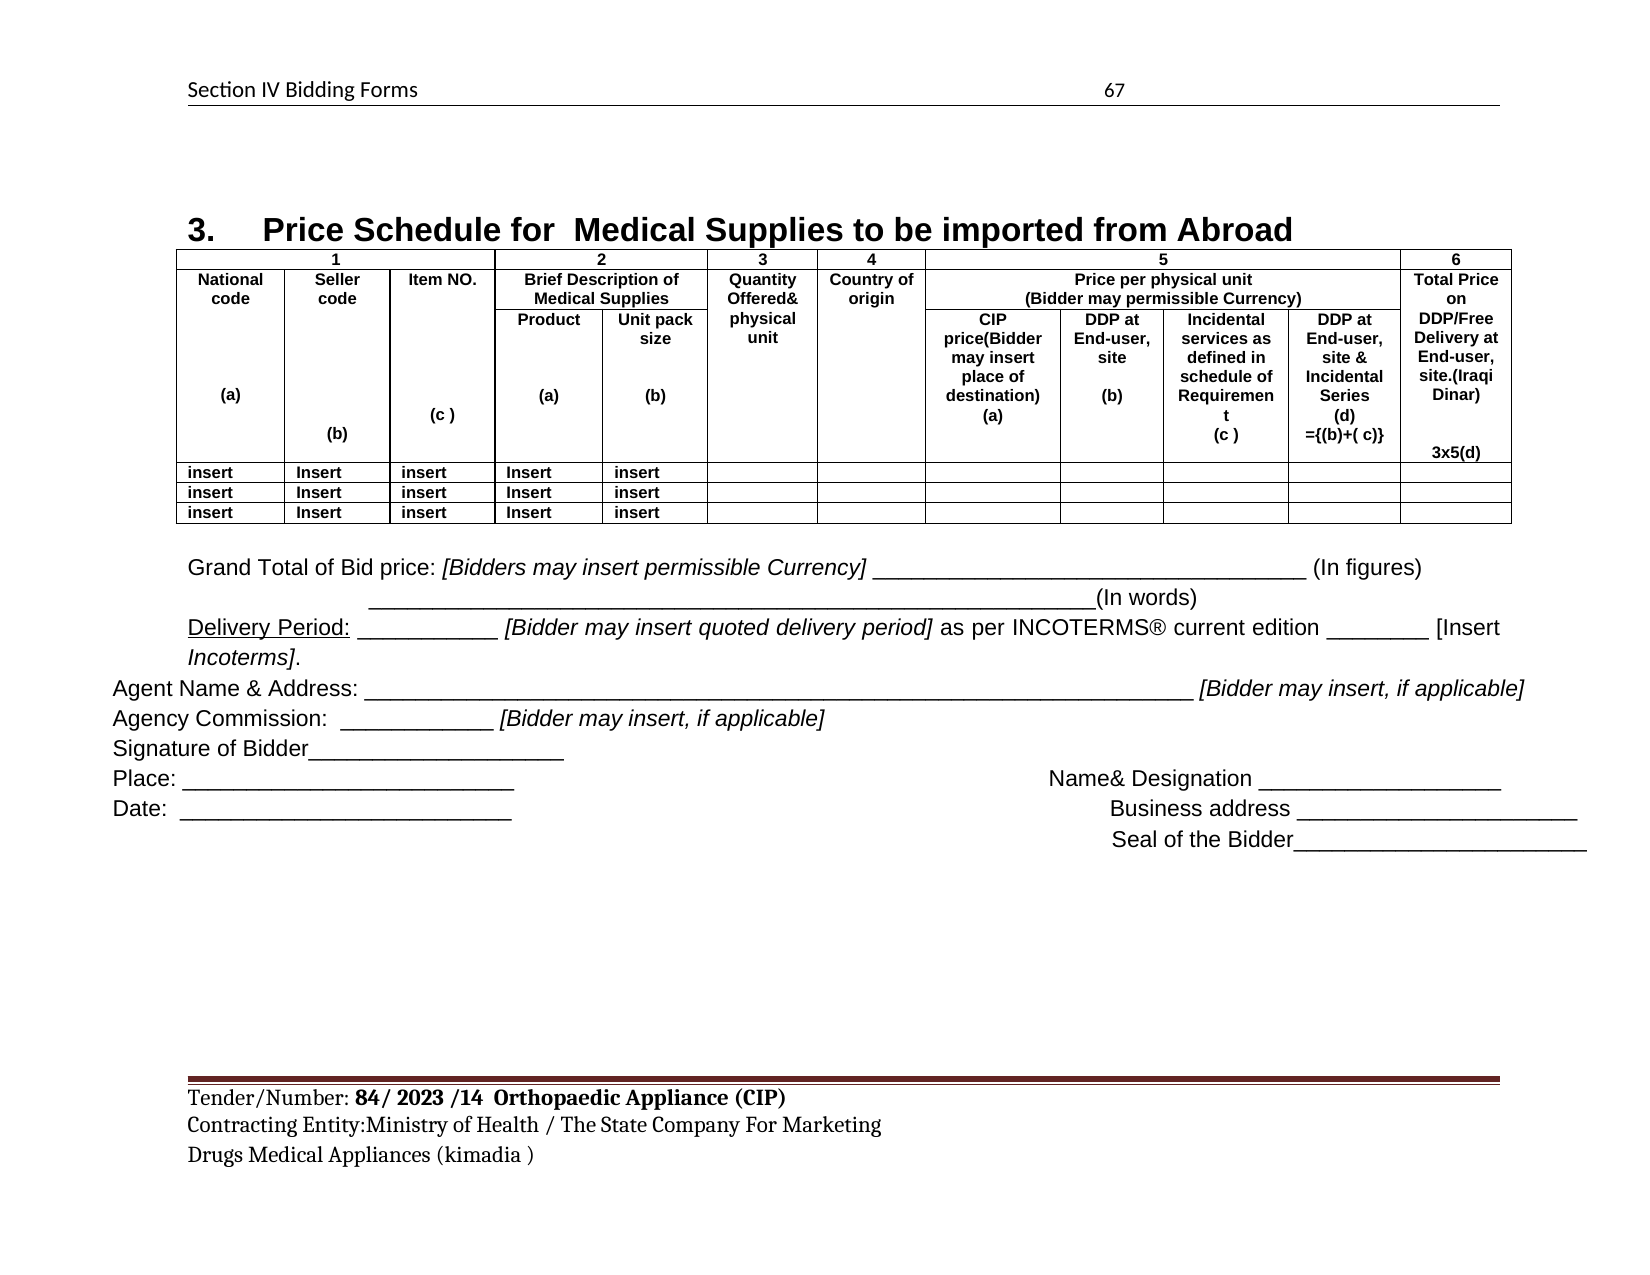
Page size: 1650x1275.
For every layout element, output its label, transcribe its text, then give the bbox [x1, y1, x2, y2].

table_cell [1289, 463, 1400, 482]
table_cell Unit pack size (b) [603, 310, 707, 462]
table_cell Price per physical unit (Bidder may permissible Currency) [926, 270, 1400, 308]
table_cell Insert [285, 463, 389, 482]
table_cell [708, 503, 817, 522]
table_cell Country of origin [818, 270, 925, 462]
table_cell [1061, 483, 1163, 502]
table_header 1 [177, 250, 494, 269]
table_cell [818, 503, 925, 522]
table_cell [818, 483, 925, 502]
table_cell insert [177, 463, 284, 482]
table_header 5 [926, 250, 1400, 269]
table_cell insert [391, 463, 494, 482]
text Seal of the Bidder_______________________ [112, 826, 1594, 852]
table_cell [1401, 463, 1511, 482]
table_cell [1164, 463, 1288, 482]
table_cell [1289, 503, 1400, 522]
table_cell insert [177, 483, 284, 502]
table_cell [1401, 503, 1511, 522]
table_cell Incidental services as defined in schedule of Requirement (c ) [1164, 310, 1288, 462]
table_cell [1164, 483, 1288, 502]
subtitle 3. Price Schedule for Medical Supplies to be imported from Abroad [187, 210, 1500, 249]
table_cell [708, 463, 817, 482]
text Delivery Period: ___________ [Bidder may insert quoted delivery period] as per INCOTERMS® current edition ________ [Insert Incoterms]. [187, 614, 1500, 671]
table_cell insert [391, 503, 494, 522]
table_cell National code (a) [177, 270, 284, 462]
table_cell insert [391, 483, 494, 502]
table_cell Item NO. (c ) [391, 270, 494, 462]
table_cell Product (a) [496, 310, 602, 462]
table_cell Insert [285, 503, 389, 522]
table_cell [926, 463, 1060, 482]
text Agent Name & Address: _________________________________________________________________ [Bidder may insert, if applicable] [112, 674, 1594, 701]
table_cell [818, 463, 925, 482]
table_cell Insert [285, 483, 389, 502]
table_cell [1401, 483, 1511, 502]
table_header 6 [1401, 250, 1511, 269]
table_header 3 [708, 250, 817, 269]
table_cell [1289, 483, 1400, 502]
table_cell Insert [496, 483, 602, 502]
table_cell insert [603, 483, 707, 502]
table_cell insert [603, 503, 707, 522]
table_cell [1061, 503, 1163, 522]
text Grand Total of Bid price: [Bidders may insert permissible Currency] __________________________________ (In figures) [187, 554, 1500, 580]
table_cell [708, 483, 817, 502]
table_cell Brief Description of Medical Supplies [496, 270, 707, 308]
table_cell [1061, 463, 1163, 482]
table_cell [1164, 503, 1288, 522]
table_cell Insert [496, 463, 602, 482]
table_cell DDP at End-user, site (b) [1061, 310, 1163, 462]
table_cell insert [177, 503, 284, 522]
table_cell [926, 503, 1060, 522]
table_cell Quantity Offered& physical unit [708, 270, 817, 462]
table_cell insert [603, 463, 707, 482]
table_cell [926, 483, 1060, 502]
text Place: __________________________ Name& Designation ___________________ [112, 765, 1594, 791]
table_cell Seller code (b) [285, 270, 389, 462]
table_cell Insert [496, 503, 602, 522]
table_header 4 [818, 250, 925, 269]
table_header 2 [496, 250, 707, 269]
table_cell Total Price on DDP/Free Delivery at End-user, site.(Iraqi Dinar) 3x5(d) [1401, 270, 1511, 462]
table_cell DDP at End-user, site & Incidental Series (d) ={(b)+( c)} [1289, 310, 1400, 462]
table_cell CIP price(Bidder may insert place of destination) (a) [926, 310, 1060, 462]
text _________________________________________________________(In words) [187, 584, 1500, 610]
text Signature of Bidder____________________ [112, 735, 1500, 761]
text Date: __________________________ Business address ______________________ [112, 795, 1594, 822]
text Agency Commission: ____________ [Bidder may insert, if applicable] [112, 705, 1594, 731]
